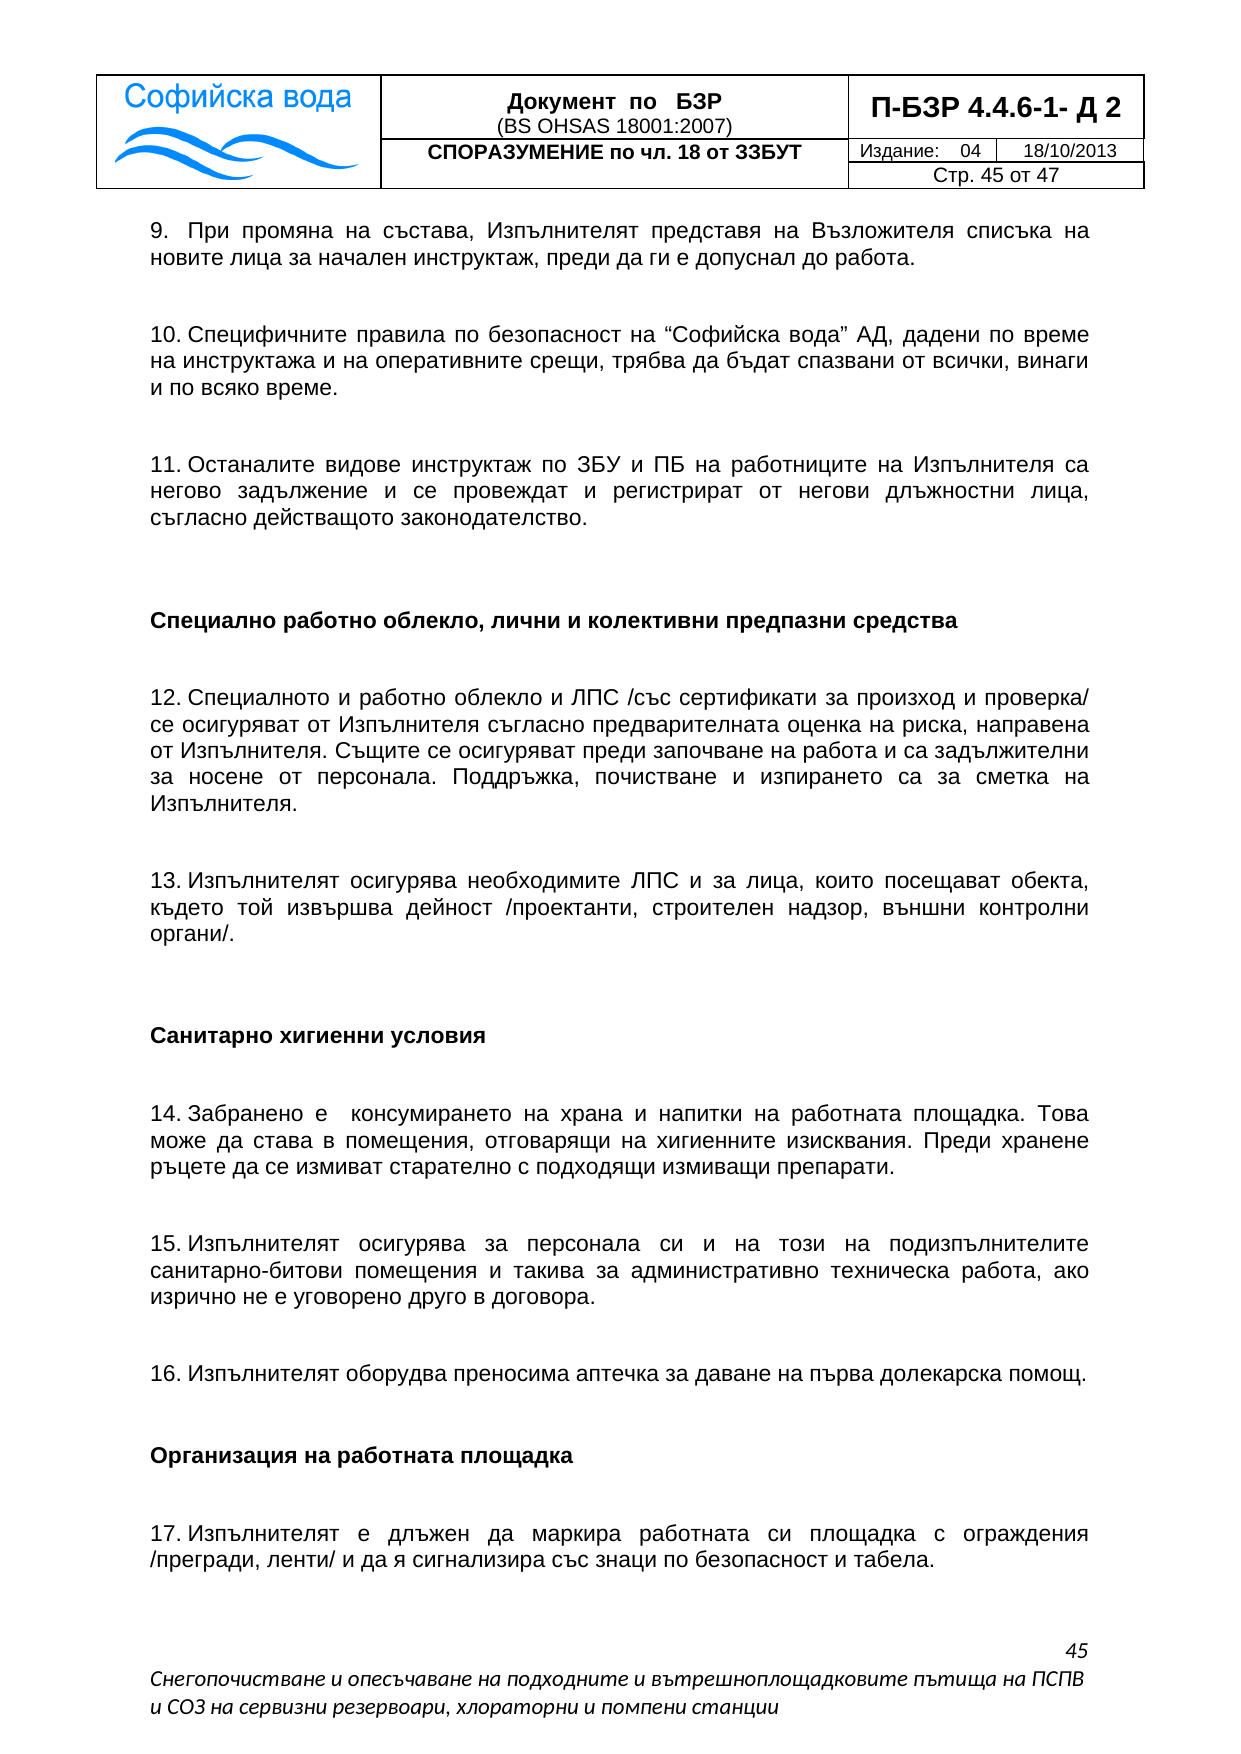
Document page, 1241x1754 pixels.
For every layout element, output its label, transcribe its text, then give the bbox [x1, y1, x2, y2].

list Изпълнителят осигурява за персонала си и на този на подизпълнителите санитарно-битови помещения и такива за административно техническа работа, ако изрично не е уговорено друго в договора. [150, 1230, 1090, 1309]
list Забранено е консумирането на храна и напитки на работната площадка. Това може да става в помещения, отговарящи на хигиенните изисквания. Преди хранене ръцете да се измиват старателно с подходящи измиващи препарати. [150, 1100, 1090, 1179]
list Останалите видове инструктаж по ЗБУ и ПБ на работниците на Изпълнителя са негово задължение и се провеждат и регистрират от негови длъжностни лица, съгласно действащото законодателство. [150, 451, 1090, 530]
list Специфичните правила по безопасност на “Софийска вода” АД, дадени по време на инструктажа и на оперативните срещи, трябва да бъдат спазвани от всички, винаги и по всяко време. [150, 321, 1090, 400]
list Специалното и работно облекло и ЛПС /със сертификати за произход и проверка/ се осигуряват от Изпълнителя съгласно предварителната оценка на риска, направена от Изпълнителя. Същите се осигуряват преди започване на работа и са задължителни за носене от персонала. Поддръжка, почистване и изпирането са за сметка на Изпълнителя. [150, 684, 1090, 816]
text Специално работно облекло, лични и колективни предпазни средства [150, 607, 1090, 633]
list Изпълнителят осигурява необходимите ЛПС и за лица, които посещават обекта, където той извършва дейност /проектанти, строителен надзор, външни контролни органи/. [150, 867, 1090, 946]
picture [115, 83, 359, 180]
text Санитарно хигиенни условия [150, 1022, 1090, 1049]
list Изпълнителят оборудва преносима аптечка за даване на първа долекарска помощ. [150, 1360, 1090, 1387]
list Изпълнителят е длъжен да маркира работната си площадка с ограждения /прегради, ленти/ и да я сигнализира със знаци по безопасност и табела. [150, 1520, 1090, 1572]
text Организация на работната площадка [150, 1442, 1090, 1468]
list При промяна на състава, Изпълнителят представя на Възложителя списъка на новите лица за начален инструктаж, преди да ги е допуснал до работа. [150, 217, 1090, 270]
